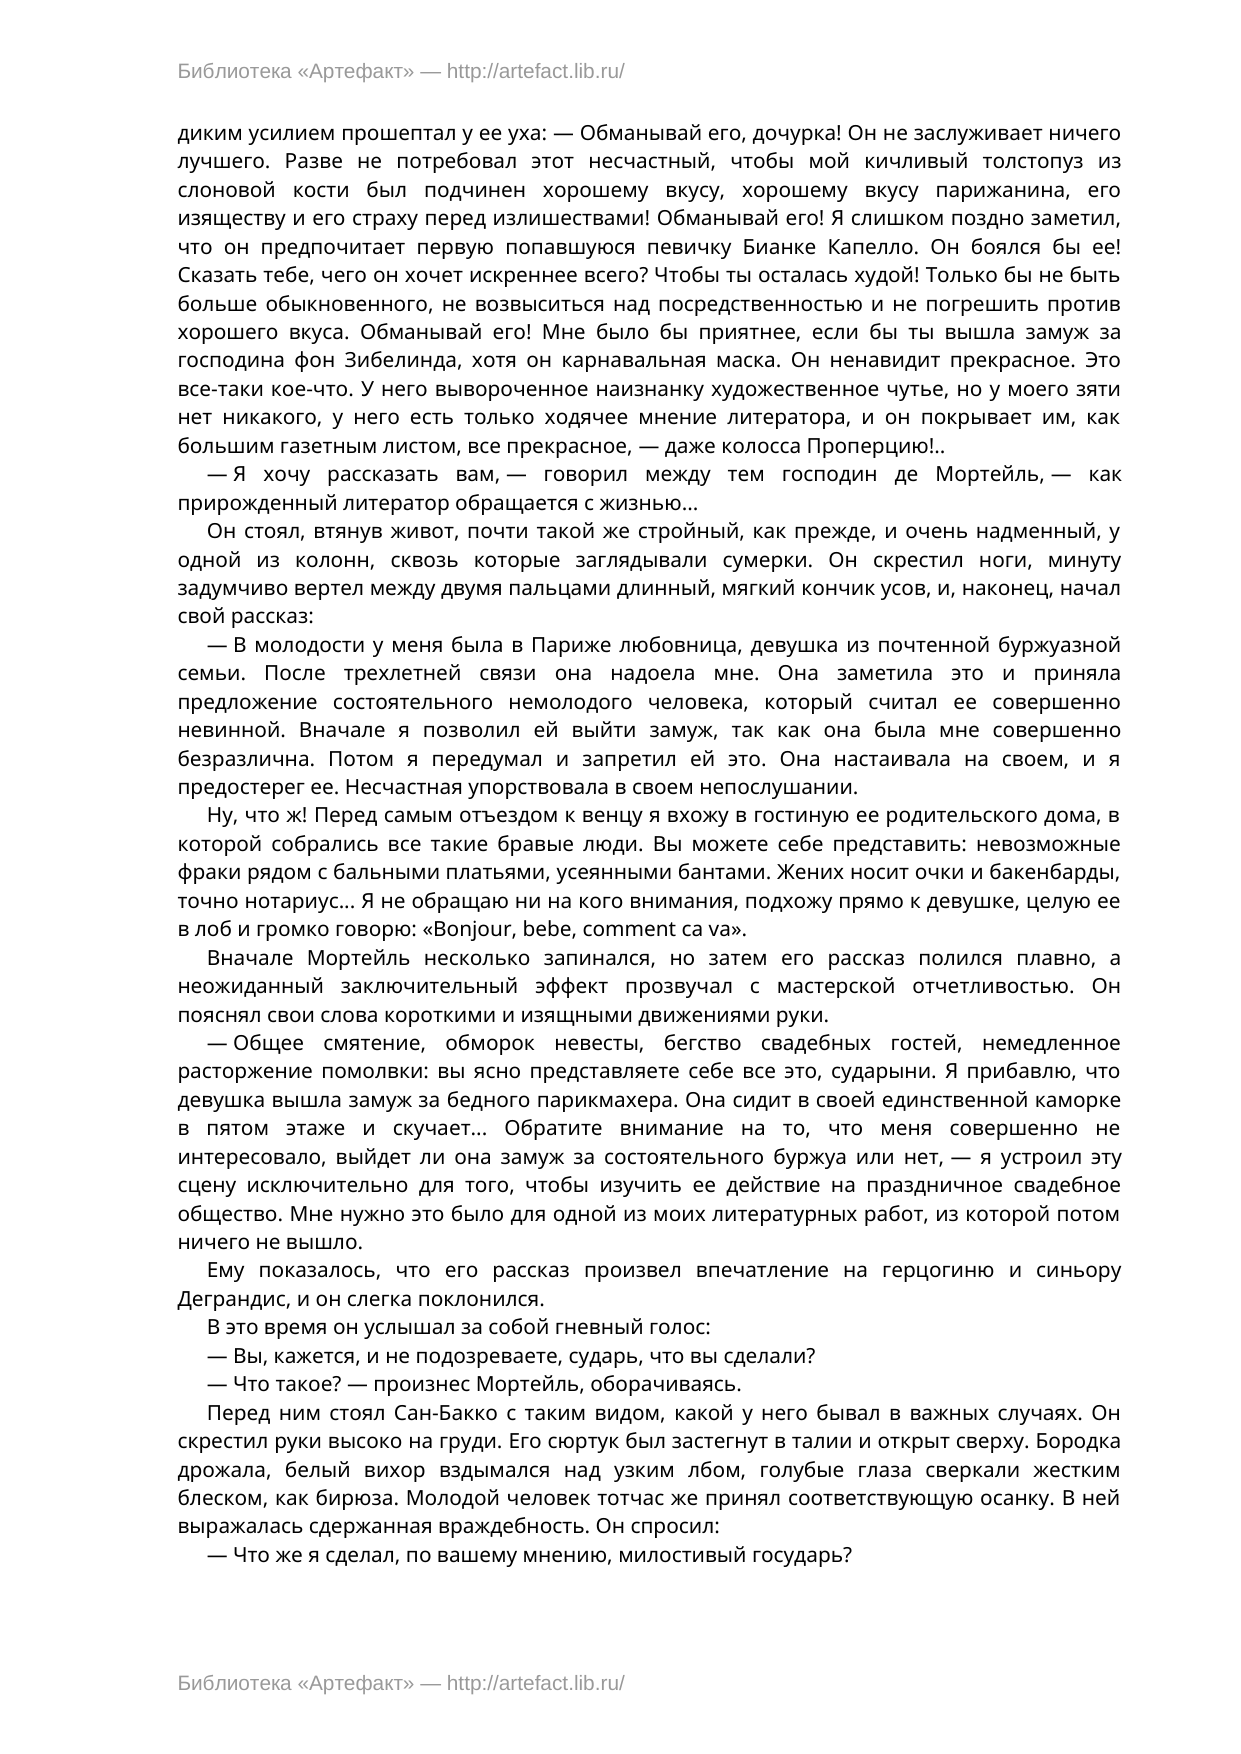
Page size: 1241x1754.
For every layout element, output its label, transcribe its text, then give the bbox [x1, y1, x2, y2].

text — Что же я сделал, по вашему мнению, милостивый государь? [177, 1540, 1122, 1568]
text — Что такое? — произнес Мортейль, оборачиваясь. [177, 1369, 1122, 1398]
text — Я хочу рассказать вам, — говорил между тем господин де Мортейль, — как прирожденный литератор обращается с жизнью... [177, 459, 1122, 516]
text Перед ним стоял Сан-Бакко с таким видом, какой у него бывал в важных случаях. Он скрестил руки высоко на груди. Его сюртук был застегнут в талии и открыт сверху. Бородка дрожала, белый вихор вздымался над узким лбом, голубые глаза сверкали жестким блеском, как бирюза. Молодой человек тотчас же принял соответствующую осанку. В ней выражалась сдержанная враждебность. Он спросил: [177, 1398, 1122, 1540]
text Ему показалось, что его рассказ произвел впечатление на герцогиню и синьору Деграндис, и он слегка поклонился. [177, 1256, 1122, 1312]
text — В молодости у меня была в Париже любовница, девушка из почтенной буржуазной семьи. После трехлетней связи она надоела мне. Она заметила это и приняла предложение состоятельного немолодого человека, который считал ее совершенно невинной. Вначале я позволил ей выйти замуж, так как она была мне совершенно безразлична. Потом я передумал и запретил ей это. Она настаивала на своем, и я предостерег ее. Несчастная упорствовала в своем непослушании. [177, 630, 1122, 801]
text Ну, что ж! Перед самым отъездом к венцу я вхожу в гостиную ее родительского дома, в которой собрались все такие бравые люди. Вы можете себе представить: невозможные фраки рядом с бальными платьями, усеянными бантами. Жених носит очки и бакенбарды, точно нотариус... Я не обращаю ни на кого внимания, подхожу прямо к девушке, целую ее в лоб и громко говорю: «Bonjour, bebe, comment ca va». [177, 801, 1122, 943]
text — Вы, кажется, и не подозреваете, сударь, что вы сделали? [177, 1341, 1122, 1369]
text В это время он услышал за собой гневный голос: [177, 1312, 1122, 1341]
text Вначале Мортейль несколько запинался, но затем его рассказ полился плавно, а неожиданный заключительный эффект прозвучал с мастерской отчетливостью. Он пояснял свои слова короткими и изящными движениями руки. [177, 943, 1122, 1028]
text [177, 118, 1122, 459]
text — Общее смятение, обморок невесты, бегство свадебных гостей, немедленное расторжение помолвки: вы ясно представляете себе все это, сударыни. Я прибавлю, что девушка вышла замуж за бедного парикмахера. Она сидит в своей единственной каморке в пятом этаже и скучает... Обратите внимание на то, что меня совершенно не интересовало, выйдет ли она замуж за состоятельного буржуа или нет, — я устроил эту сцену исключительно для того, чтобы изучить ее действие на праздничное свадебное общество. Мне нужно это было для одной из моих литературных работ, из которой потом ничего не вышло. [177, 1028, 1122, 1256]
text Он стоял, втянув живот, почти такой же стройный, как прежде, и очень надменный, у одной из колонн, сквозь которые заглядывали сумерки. Он скрестил ноги, минуту задумчиво вертел между двумя пальцами длинный, мягкий кончик усов, и, наконец, начал свой рассказ: [177, 516, 1122, 630]
